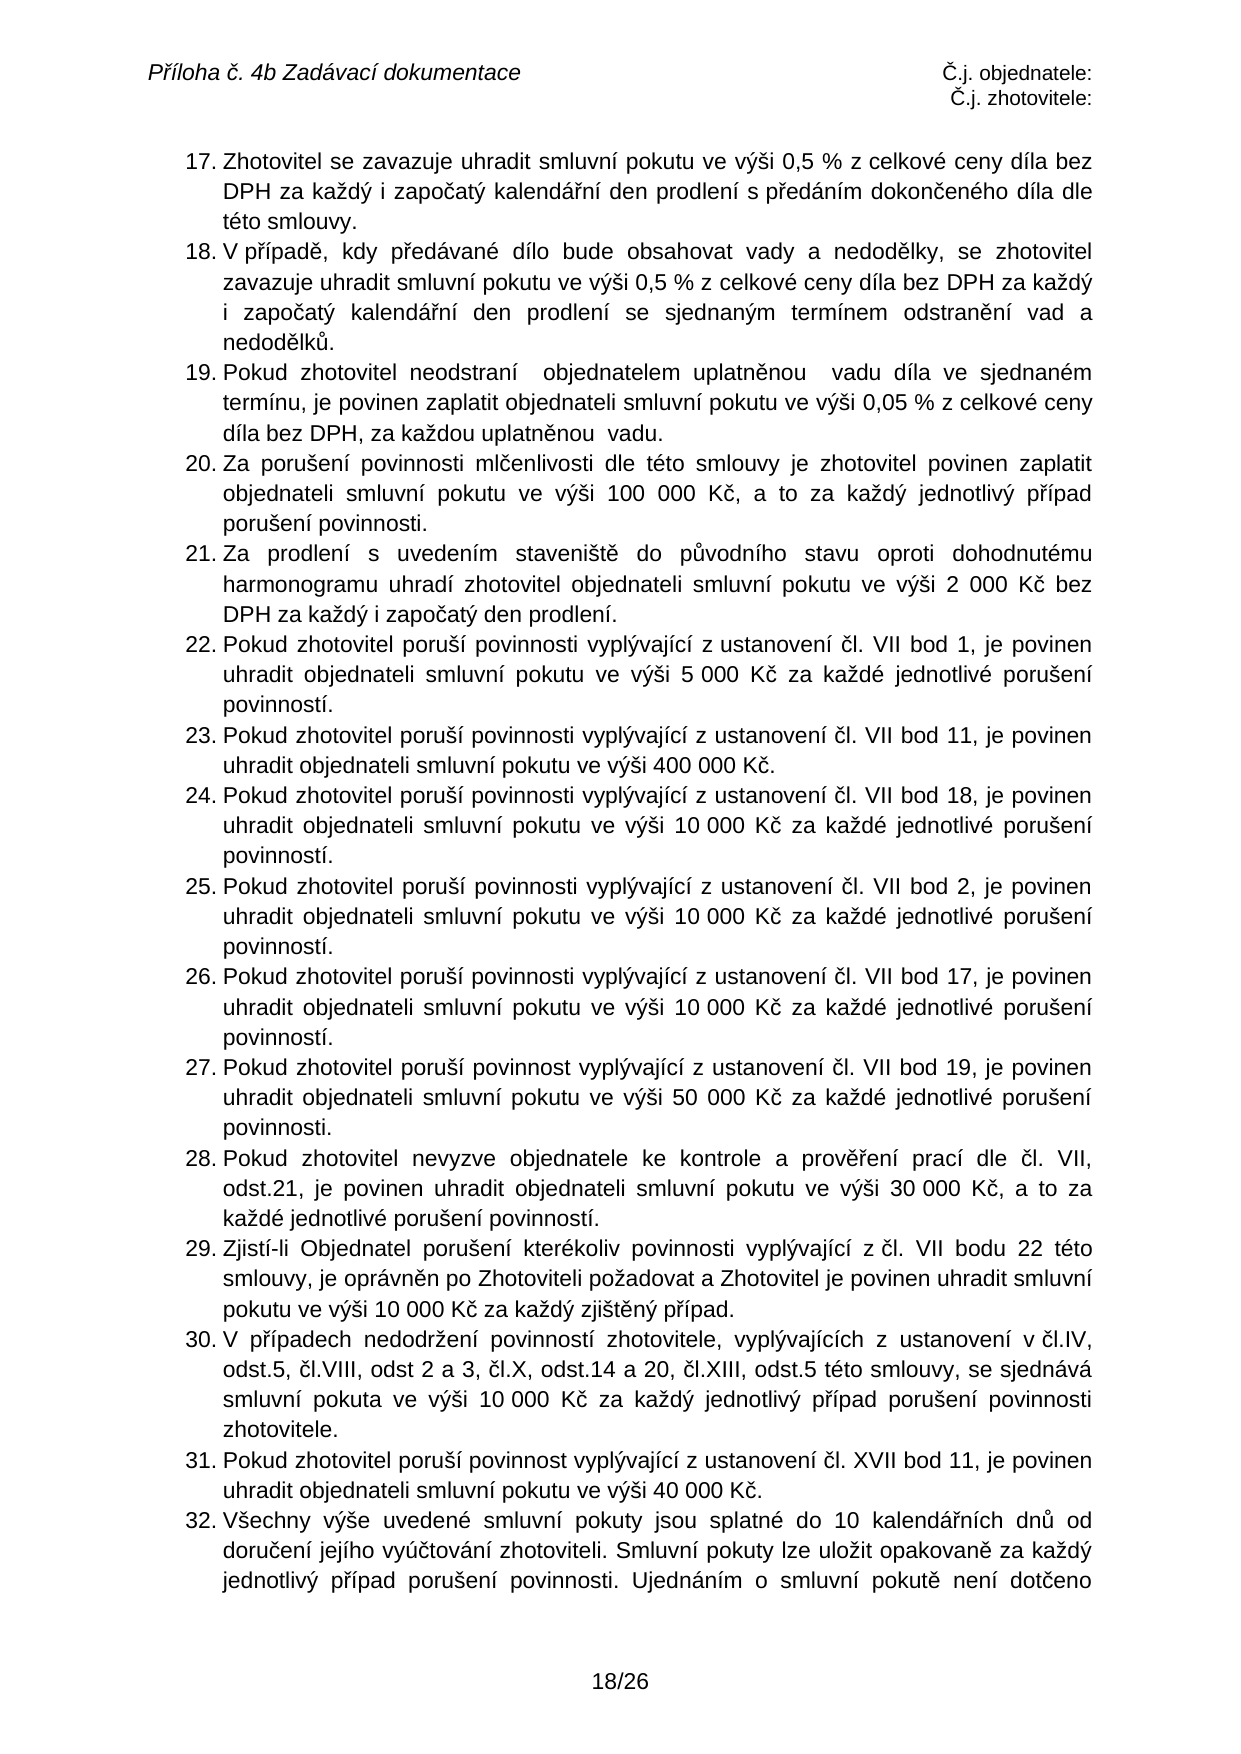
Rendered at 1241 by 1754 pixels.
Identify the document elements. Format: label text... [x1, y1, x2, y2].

list Pokud zhotovitel poruší povinnosti vyplývající z ustanovení čl. VII bod 1, je povinen uhradit objednateli smluvní pokutu ve výši 5 000 Kč za každé jednotlivé porušení povinností. [185, 631, 1093, 718]
list Zjistí-li Objednatel porušení kterékoliv povinnosti vyplývající z čl. VII bodu 22 této smlouvy, je oprávněn po Zhotoviteli požadovat a Zhotovitel je povinen uhradit smluvní pokutu ve výši 10 000 Kč za každý zjištěný případ. [185, 1235, 1093, 1322]
list V případě, kdy předávané dílo bude obsahovat vady a nedodělky, se zhotovitel zavazuje uhradit smluvní pokutu ve výši 0,5 % z celkové ceny díla bez DPH za každý i započatý kalendářní den prodlení se sjednaným termínem odstranění vad a nedodělků. [185, 238, 1093, 355]
list Pokud zhotovitel nevyzve objednatele ke kontrole a prověření prací dle čl. VII, odst.21, je povinen uhradit objednateli smluvní pokutu ve výši 30 000 Kč, a to za každé jednotlivé porušení povinností. [185, 1144, 1093, 1231]
list Pokud zhotovitel neodstraní objednatelem uplatněnou vadu díla ve sjednaném termínu, je povinen zaplatit objednateli smluvní pokutu ve výši 0,05 % z celkové ceny díla bez DPH, za každou uplatněnou vadu. [185, 359, 1093, 446]
list Za porušení povinnosti mlčenlivosti dle této smlouvy je zhotovitel povinen zaplatit objednateli smluvní pokutu ve výši 100 000 Kč, a to za každý jednotlivý případ porušení povinnosti. [185, 450, 1093, 536]
list Pokud zhotovitel poruší povinnost vyplývající z ustanovení čl. XVII bod 11, je povinen uhradit objednateli smluvní pokutu ve výši 40 000 Kč. [185, 1447, 1093, 1503]
list Pokud zhotovitel poruší povinnosti vyplývající z ustanovení čl. VII bod 17, je povinen uhradit objednateli smluvní pokutu ve výši 10 000 Kč za každé jednotlivé porušení povinností. [185, 963, 1093, 1050]
list Zhotovitel se zavazuje uhradit smluvní pokutu ve výši 0,5 % z celkové ceny díla bez DPH za každý i započatý kalendářní den prodlení s předáním dokončeného díla dle této smlouvy. [185, 148, 1093, 234]
list V případech nedodržení povinností zhotovitele, vyplývajících z ustanovení v čl.IV, odst.5, čl.VIII, odst 2 a 3, čl.X, odst.14 a 20, čl.XIII, odst.5 této smlouvy, se sjednává smluvní pokuta ve výši 10 000 Kč za každý jednotlivý případ porušení povinnosti zhotovitele. [185, 1326, 1093, 1443]
list Pokud zhotovitel poruší povinnosti vyplývající z ustanovení čl. VII bod 11, je povinen uhradit objednateli smluvní pokutu ve výši 400 000 Kč. [185, 722, 1093, 778]
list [185, 1507, 1093, 1594]
list Pokud zhotovitel poruší povinnost vyplývající z ustanovení čl. VII bod 19, je povinen uhradit objednateli smluvní pokutu ve výši 50 000 Kč za každé jednotlivé porušení povinnosti. [185, 1054, 1093, 1141]
list Pokud zhotovitel poruší povinnosti vyplývající z ustanovení čl. VII bod 2, je povinen uhradit objednateli smluvní pokutu ve výši 10 000 Kč za každé jednotlivé porušení povinností. [185, 873, 1093, 959]
list Pokud zhotovitel poruší povinnosti vyplývající z ustanovení čl. VII bod 18, je povinen uhradit objednateli smluvní pokutu ve výši 10 000 Kč za každé jednotlivé porušení povinností. [185, 782, 1093, 869]
list Za prodlení s uvedením staveniště do původního stavu oproti dohodnutému harmonogramu uhradí zhotovitel objednateli smluvní pokutu ve výši 2 000 Kč bez DPH za každý i započatý den prodlení. [185, 540, 1093, 627]
